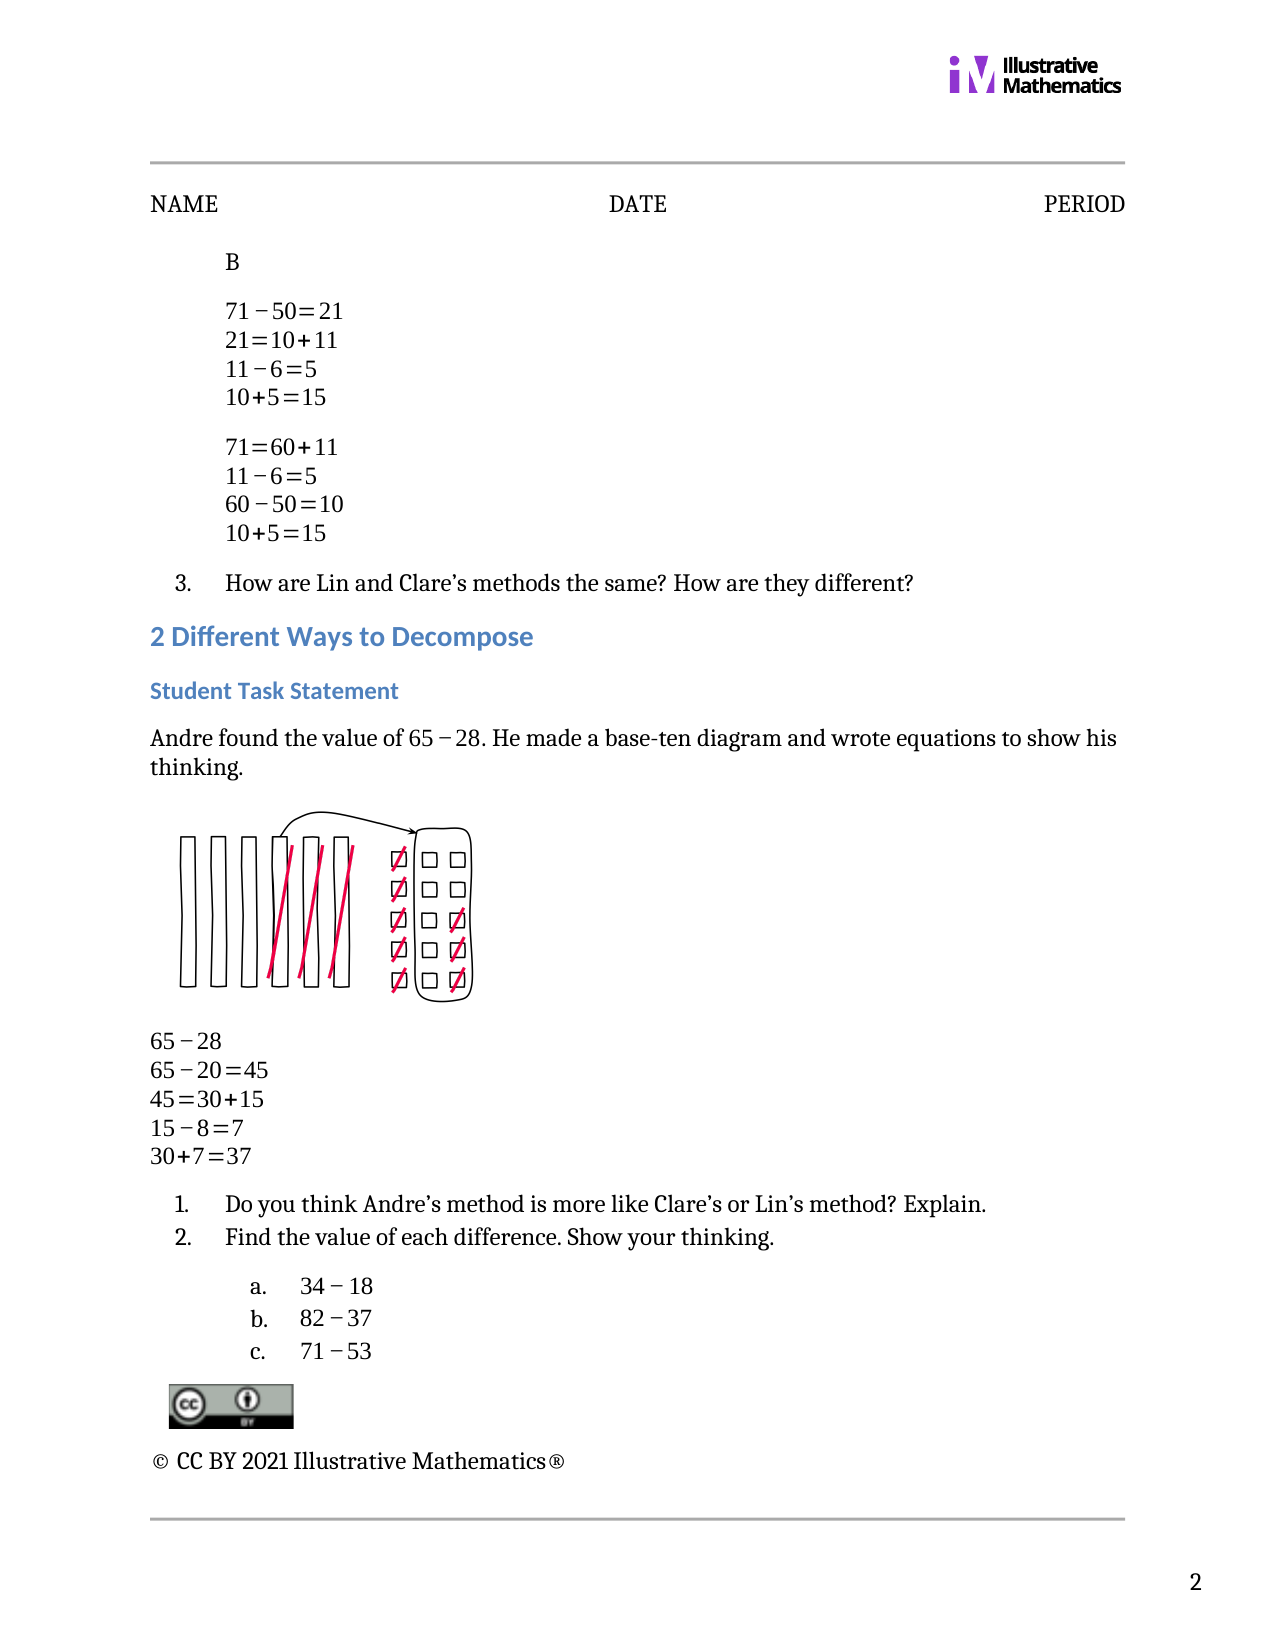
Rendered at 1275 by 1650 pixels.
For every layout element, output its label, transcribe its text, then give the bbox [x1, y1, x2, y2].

text © CC BY 2021 Illustrative Mathematics® [150, 1447, 1125, 1476]
picture [168, 1384, 294, 1429]
list B [175, 247, 1125, 276]
picture [949, 55, 1121, 93]
list How are Lin and Clare’s methods the same? How are they different? [175, 569, 1125, 597]
picture [168, 800, 484, 1009]
subtitle 2 Different Ways to Decompose [150, 618, 1125, 654]
text Andre found the value of . He made a base-ten diagram and wrote equations to show his thinking. [150, 724, 1125, 782]
subtitle Student Task Statement [150, 675, 1125, 705]
list Do you think Andre’s method is more like Clare’s or Lin’s method? Explain. [175, 1190, 1125, 1219]
list Find the value of each difference. Show your thinking. [175, 1222, 1125, 1251]
